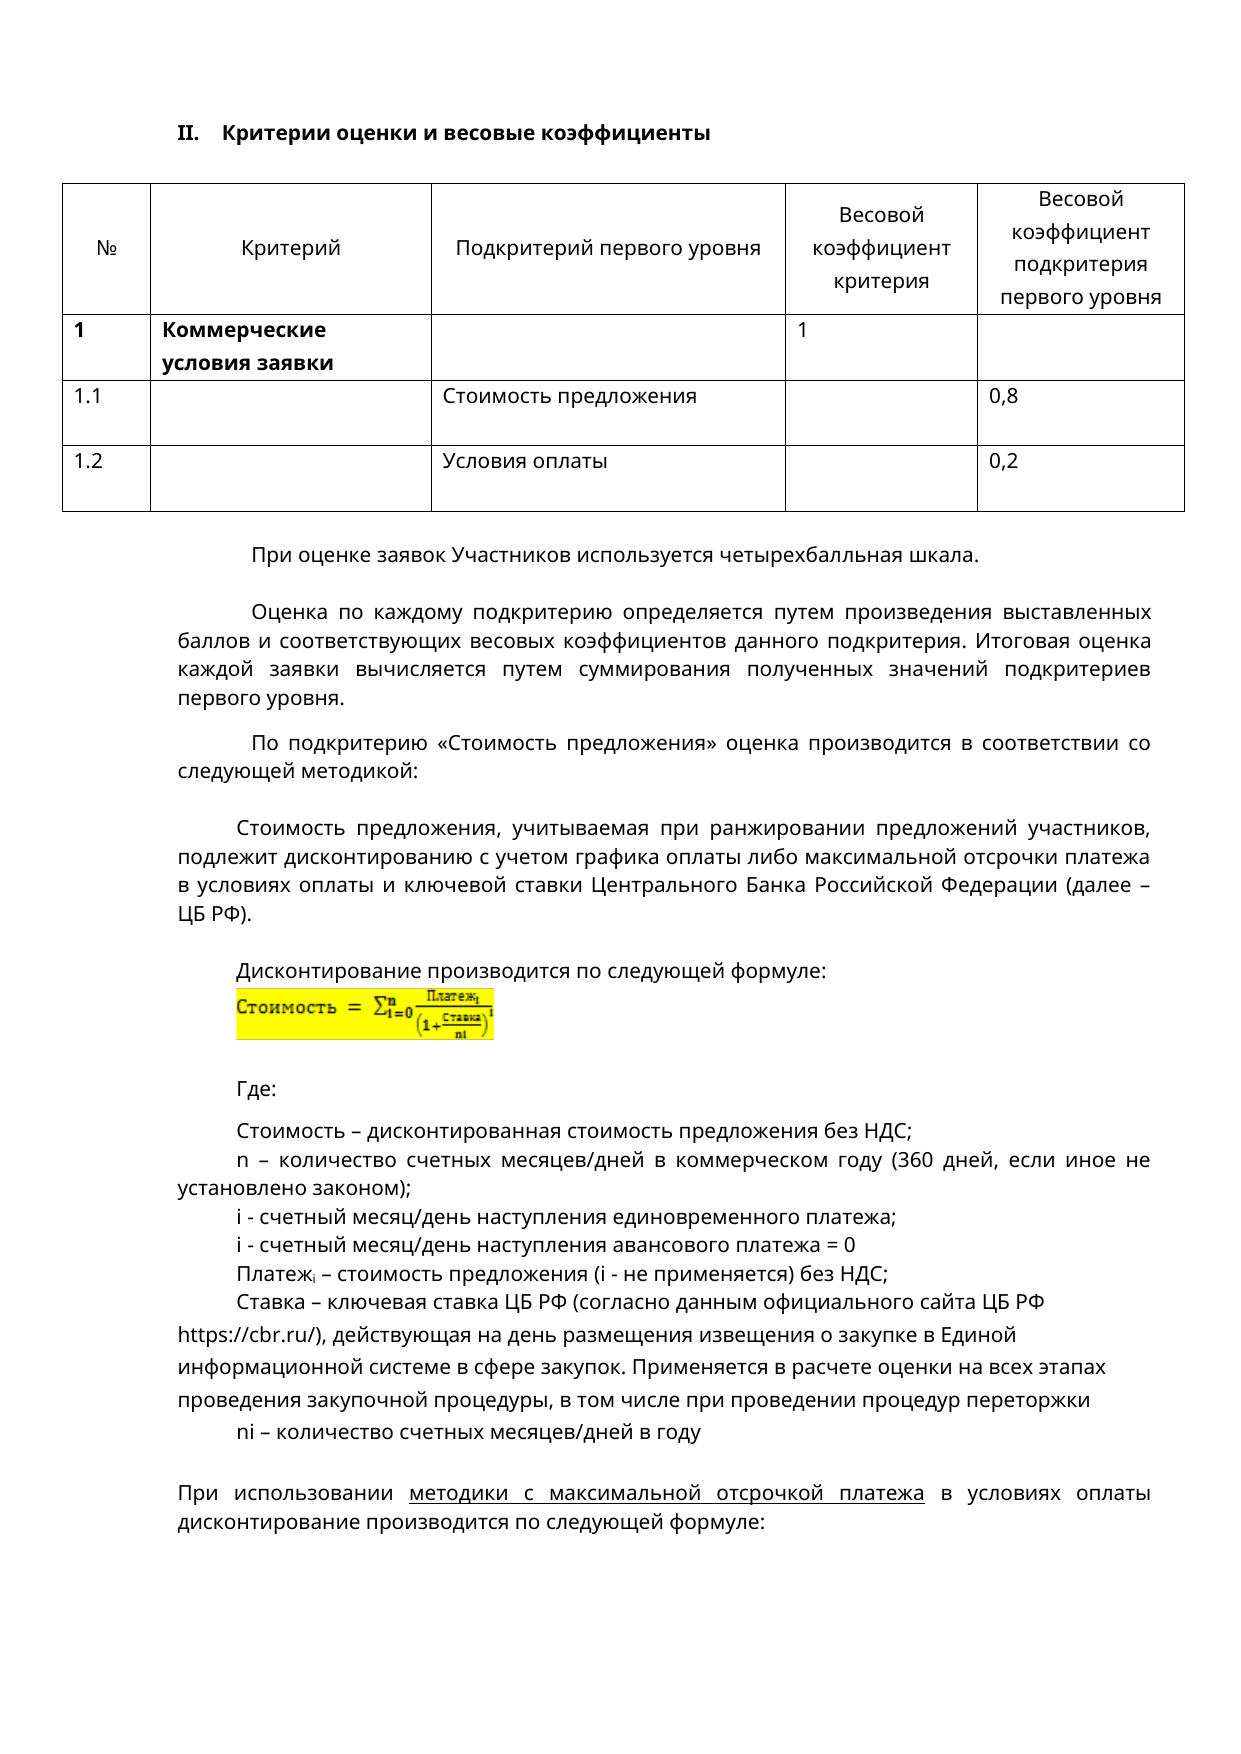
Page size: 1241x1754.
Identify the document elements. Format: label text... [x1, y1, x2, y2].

table_cell Стоимость предложения [432, 381, 785, 445]
table_cell 1.1 [63, 381, 150, 445]
table_cell [786, 446, 977, 511]
table_cell Условия оплаты [432, 446, 785, 511]
text При оценке заявок Участников используется четырехбалльная шкала. [177, 541, 1152, 569]
text Стоимость – дисконтированная стоимость предложения без НДС; [177, 1116, 1152, 1145]
list Критерии оценки и весовые коэффициенты [177, 118, 1152, 147]
text По подкритерию «Стоимость предложения» оценка производится в соответствии со следующей методикой: [177, 728, 1152, 785]
table_cell [786, 381, 977, 445]
text i - счетный месяц/день наступления единовременного платежа; [177, 1202, 1152, 1230]
picture [236, 984, 494, 1054]
table_header Весовой коэффициент подкритерия первого уровня [978, 184, 1184, 314]
table_cell Коммерческие условия заявки [151, 315, 431, 380]
text Стоимость предложения, учитываемая при ранжировании предложений участников, подлежит дисконтированию с учетом графика оплаты либо максимальной отсрочки платежа в условиях оплаты и ключевой ставки Центрального Банка Российской Федерации (далее – ЦБ РФ). [177, 813, 1152, 927]
table_header № [63, 184, 150, 314]
text Платежi – стоимость предложения (i - не применяется) без НДС; [177, 1259, 1152, 1287]
table_header Подкритерий первого уровня [432, 184, 785, 314]
text Дисконтирование производится по следующей формуле: [177, 956, 1152, 984]
text ni – количество счетных месяцев/дней в году [177, 1417, 1152, 1446]
table_cell [978, 315, 1184, 380]
table_cell 1 [786, 315, 977, 380]
table_header Критерий [151, 184, 431, 314]
table_cell 0,8 [978, 381, 1184, 445]
text При использовании методики с максимальной отсрочкой платежа в условиях оплаты дисконтирование производится по следующей формуле: [177, 1478, 1152, 1535]
table_header Весовой коэффициент критерия [786, 184, 977, 314]
text n – количество счетных месяцев/дней в коммерческом году (360 дней, если иное не установлено законом); [177, 1145, 1152, 1202]
table_cell 1 [63, 315, 150, 380]
text Ставка – ключевая ставка ЦБ РФ (согласно данным официального сайта ЦБ РФ https://cbr.ru/), действующая на день размещения извещения о закупке в Единой информационной системе в сфере закупок. Применяется в расчете оценки на всех этапах проведения закупочной процедуры, в том числе при проведении процедур переторжки [177, 1287, 1152, 1413]
table_cell [151, 381, 431, 445]
text Где: [177, 1074, 1152, 1102]
table_cell 1.2 [63, 446, 150, 511]
text Оценка по каждому подкритерию определяется путем произведения выставленных баллов и соответствующих весовых коэффициентов данного подкритерия. Итоговая оценка каждой заявки вычисляется путем суммирования полученных значений подкритериев первого уровня. [177, 597, 1152, 711]
table_cell 0,2 [978, 446, 1184, 511]
table_cell [151, 446, 431, 511]
text i - счетный месяц/день наступления авансового платежа = 0 [177, 1230, 1152, 1259]
table_cell [432, 315, 785, 380]
